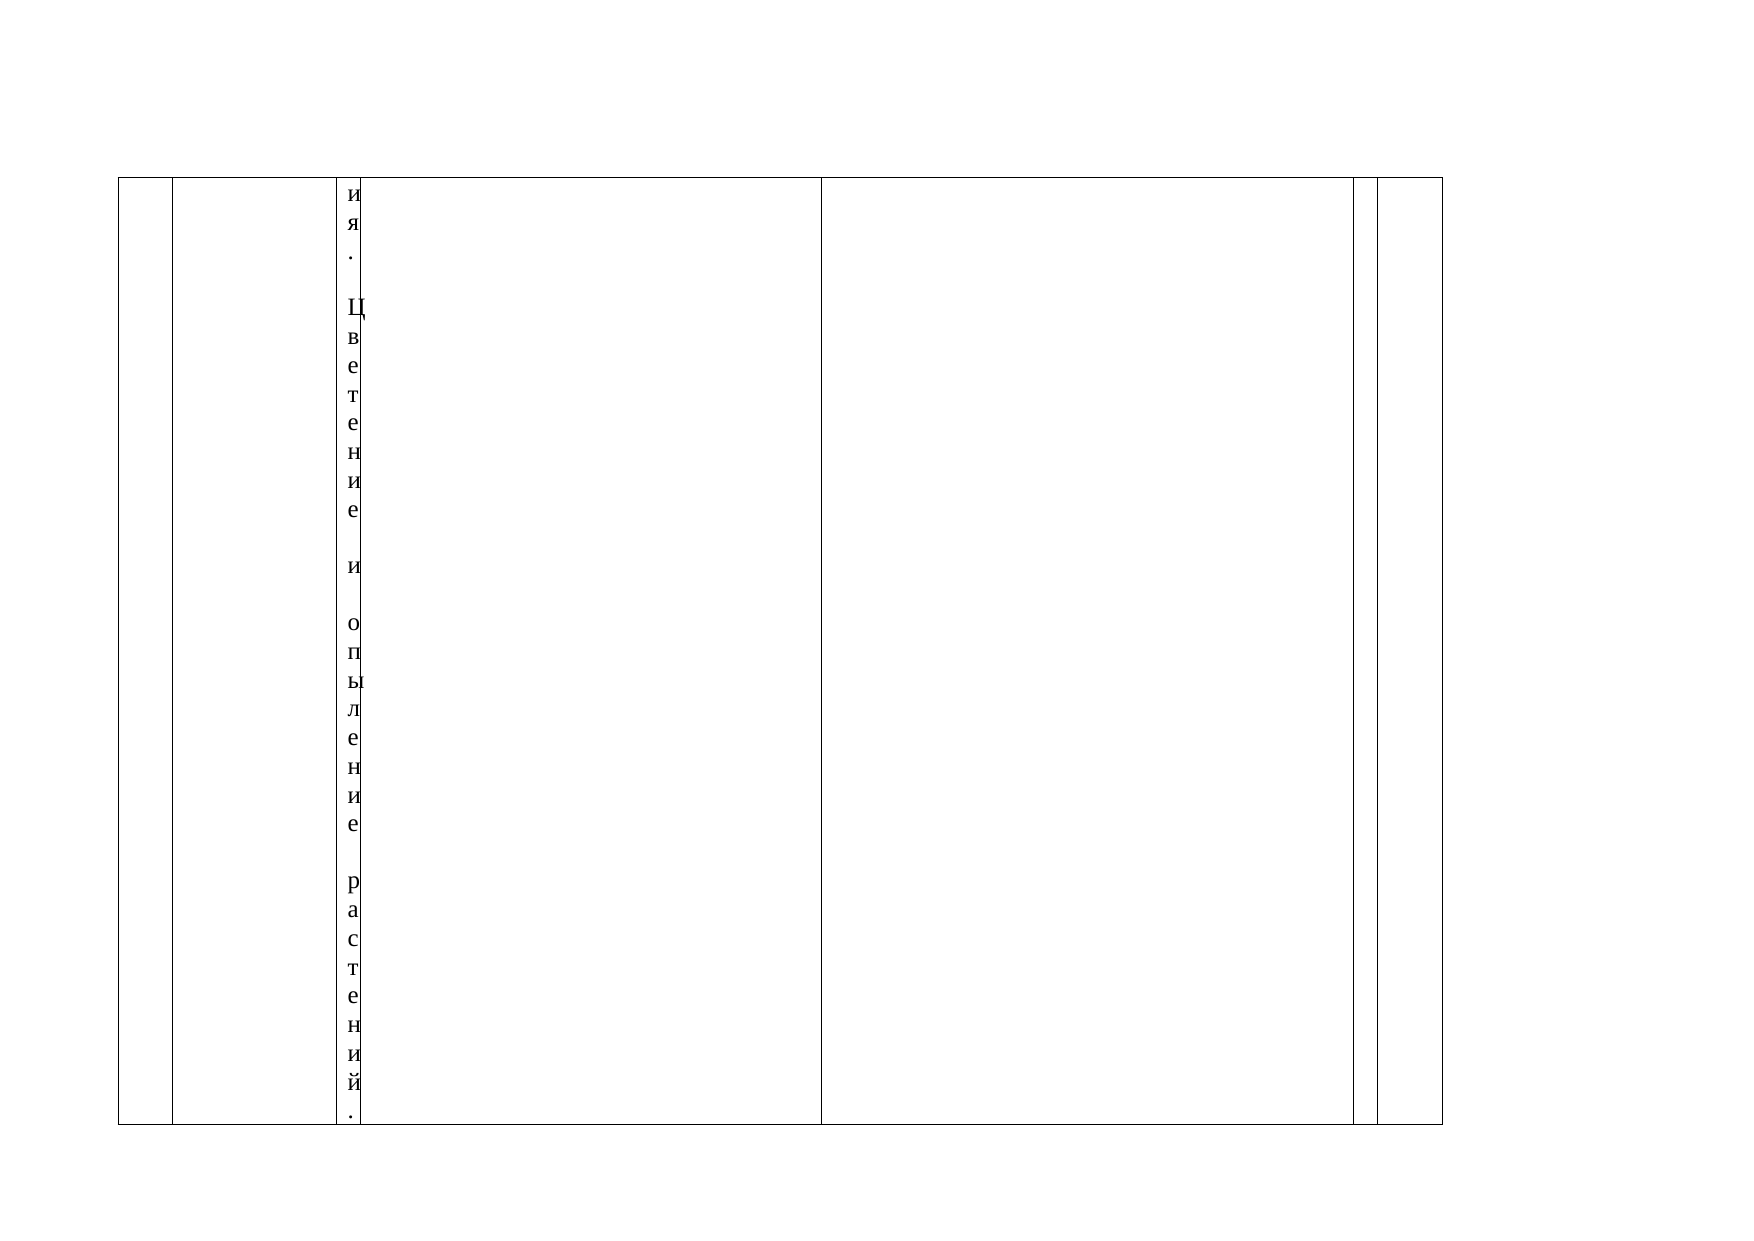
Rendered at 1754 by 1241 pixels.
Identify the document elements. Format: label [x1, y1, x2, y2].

table_cell [361, 178, 821, 1124]
table_cell [173, 178, 336, 1124]
table_cell [822, 178, 1353, 1124]
table_cell [337, 178, 360, 1124]
table_cell [1378, 178, 1442, 1124]
table_cell [119, 178, 172, 1124]
table_cell [1354, 178, 1377, 1124]
